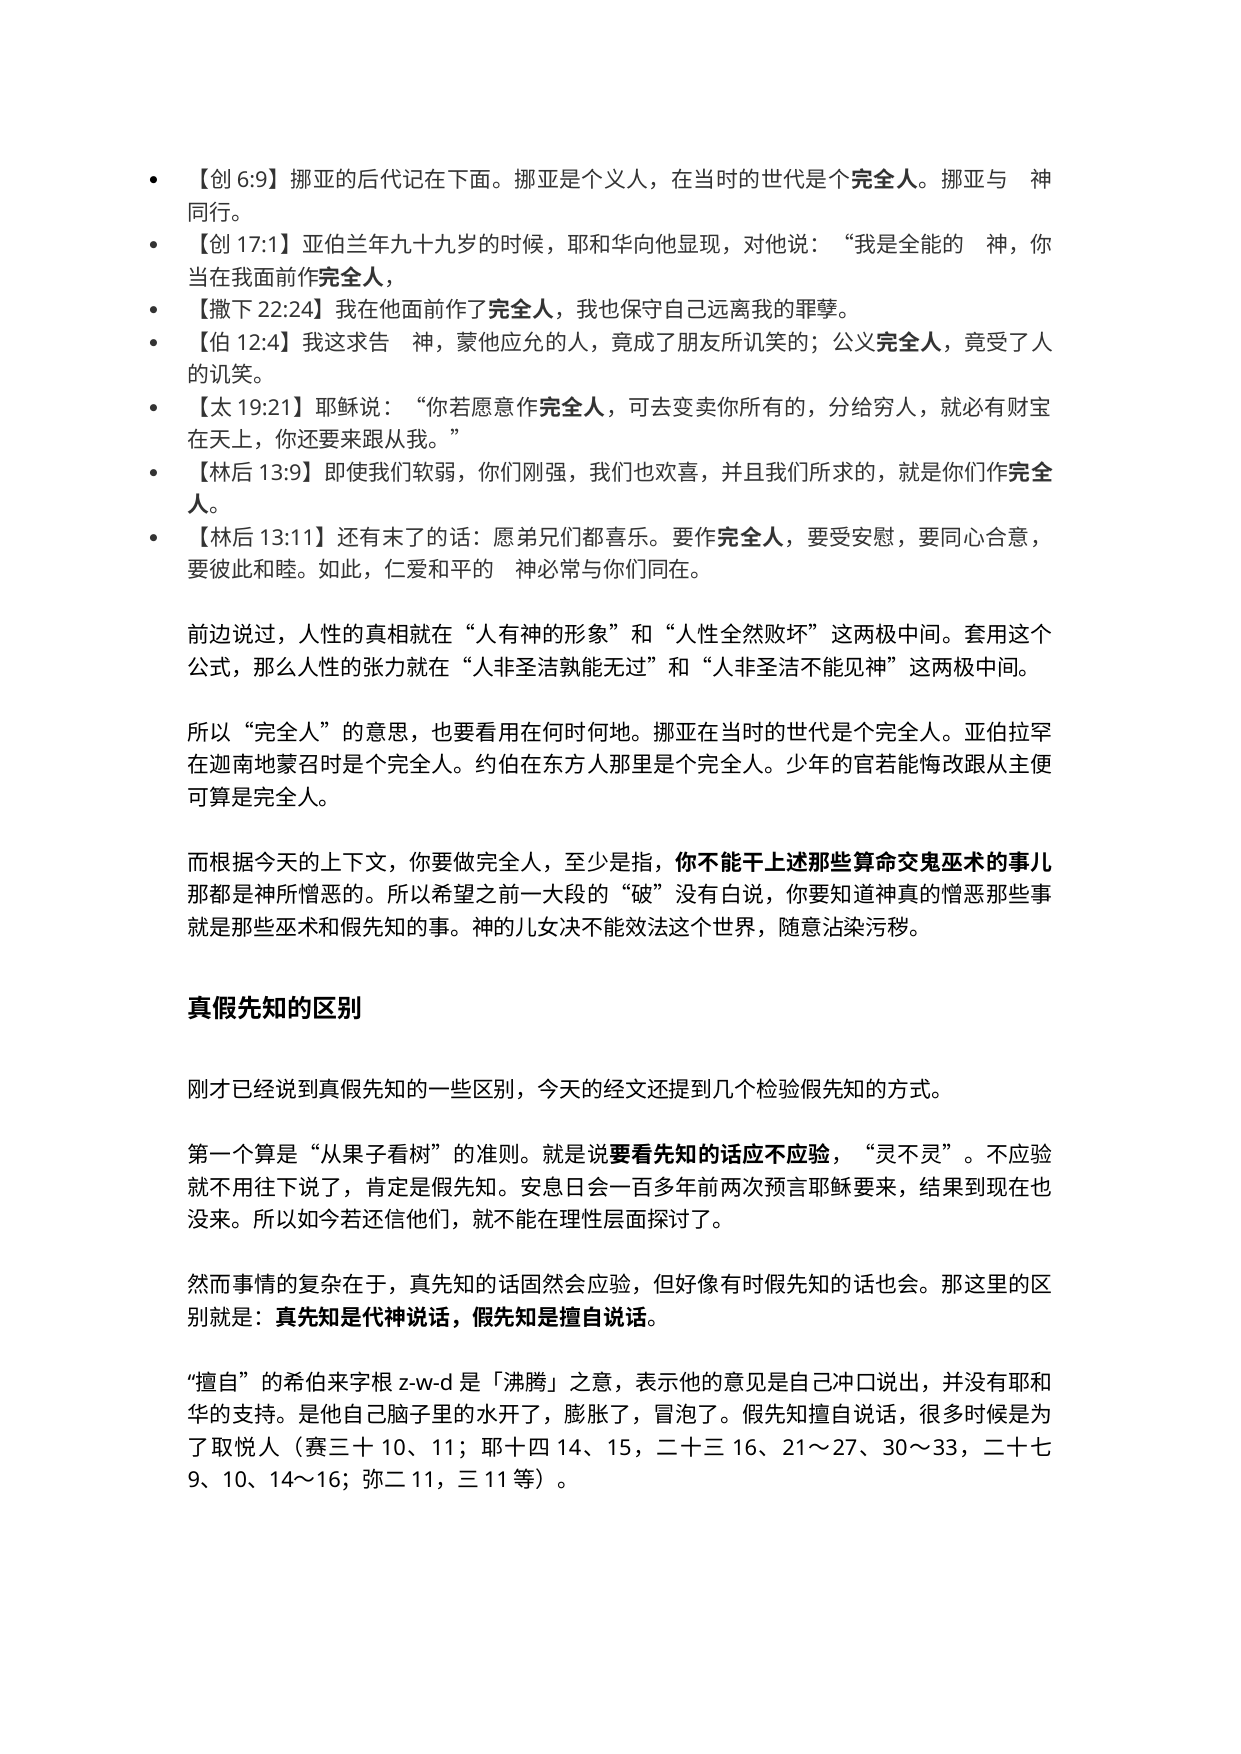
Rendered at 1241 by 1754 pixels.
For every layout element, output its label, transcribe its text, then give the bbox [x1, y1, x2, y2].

text 而根据今天的上下文，你要做完全人，至少是指，你不能干上述那些算命交鬼巫术的事儿。那都是神所憎恶的。所以希望之前一大段的“破”没有白说，你要知道神真的憎恶那些事，就是那些巫术和假先知的事。神的儿女决不能效法这个世界，随意沾染污秽。 [187, 844, 1053, 942]
list 【太19:21】耶稣说：“你若愿意作完全人，可去变卖你所有的，分给穷人，就必有财宝在天上，你还要来跟从我。” [150, 389, 1053, 454]
list 【林后13:11】还有末了的话：愿弟兄们都喜乐。要作完全人，要受安慰，要同心合意，要彼此和睦。如此，仁爱和平的 神必常与你们同在。 [150, 519, 1053, 584]
text “擅自”的希伯来字根 z-w-d 是「沸腾」之意，表示他的意见是自己冲口说出，并没有耶和华的支持。是他自己脑子里的水开了，膨胀了，冒泡了。假先知擅自说话，很多时候是为了取悦人（赛三十10、11；耶十四14、15，二十三16、21～27、30～33，二十七9、10、14～16；弥二11，三11等）。 [187, 1364, 1053, 1494]
list 【林后13:9】即使我们软弱，你们刚强，我们也欢喜，并且我们所求的，就是你们作完全人。 [150, 454, 1053, 519]
list 【伯12:4】我这求告 神，蒙他应允的人，竟成了朋友所讥笑的；公义完全人，竟受了人的讥笑。 [150, 324, 1053, 389]
text 真假先知的区别 [187, 974, 1053, 1039]
text 刚才已经说到真假先知的一些区别，今天的经文还提到几个检验假先知的方式。 [187, 1072, 1053, 1104]
text 第一个算是“从果子看树”的准则。就是说要看先知的话应不应验，“灵不灵”。不应验，就不用往下说了，肯定是假先知。安息日会一百多年前两次预言耶稣要来，结果到现在也没来。所以如今若还信他们，就不能在理性层面探讨了。 [187, 1137, 1053, 1234]
list 【创6:9】挪亚的后代记在下面。挪亚是个义人，在当时的世代是个完全人。挪亚与 神同行。 [150, 162, 1053, 227]
text 前边说过，人性的真相就在“人有神的形象”和“人性全然败坏”这两极中间。套用这个公式，那么人性的张力就在“人非圣洁孰能无过”和“人非圣洁不能见神”这两极中间。 [187, 617, 1053, 682]
list 【创17:1】亚伯兰年九十九岁的时候，耶和华向他显现，对他说：“我是全能的 神，你当在我面前作完全人， [150, 227, 1053, 292]
text 然而事情的复杂在于，真先知的话固然会应验，但好像有时假先知的话也会。那这里的区别就是：真先知是代神说话，假先知是擅自说话。 [187, 1267, 1053, 1332]
text 所以“完全人”的意思，也要看用在何时何地。挪亚在当时的世代是个完全人。亚伯拉罕在迦南地蒙召时是个完全人。约伯在东方人那里是个完全人。少年的官若能悔改跟从主便可算是完全人。 [187, 714, 1053, 812]
list 【撒下22:24】我在他面前作了完全人，我也保守自己远离我的罪孽。 [150, 292, 1053, 324]
